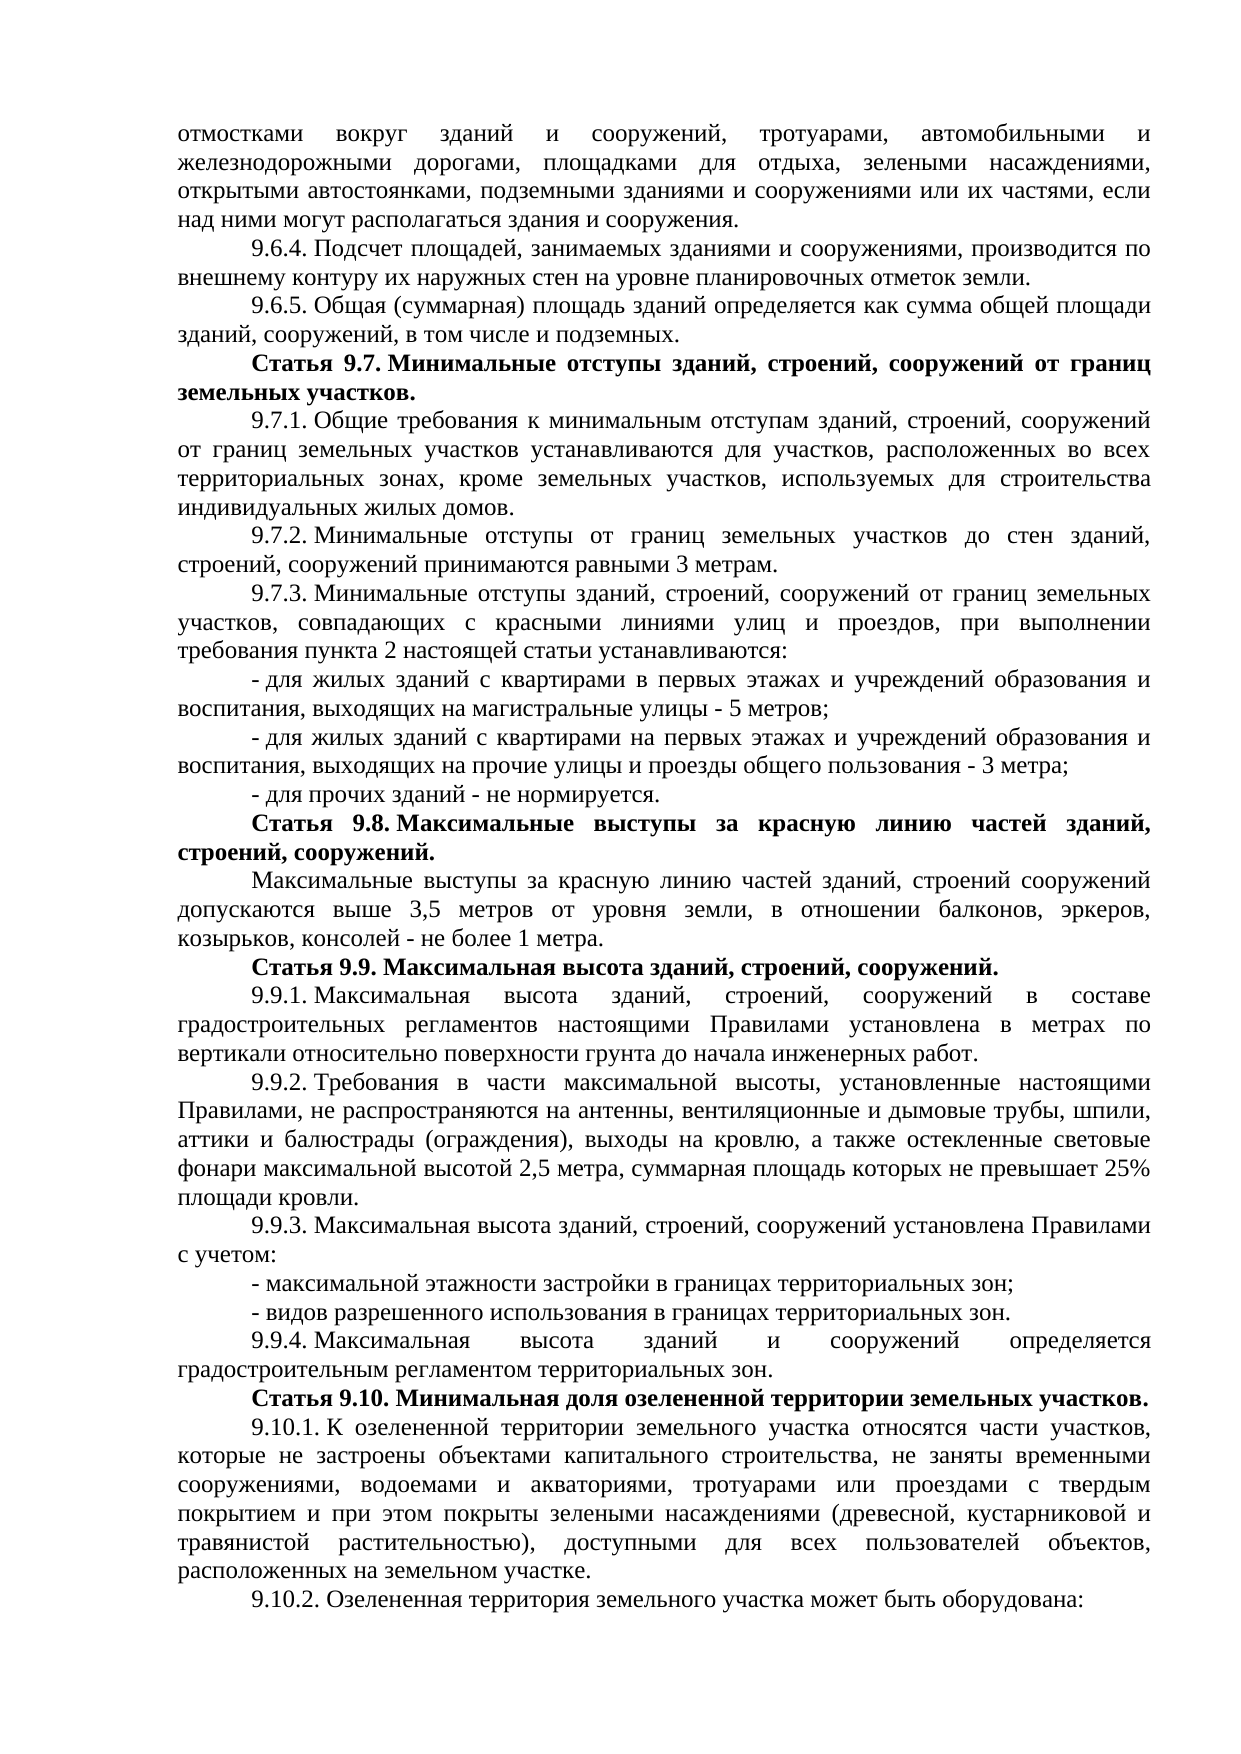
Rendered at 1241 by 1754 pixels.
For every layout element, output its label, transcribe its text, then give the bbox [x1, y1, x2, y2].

text Максимальные выступы за красную линию частей зданий, строений сооружений допускаются выше от уровня земли, в отношении балконов, эркеров, козырьков, консолей - не более . [177, 866, 1152, 952]
list - для прочих зданий - не нормируется. [177, 779, 1152, 808]
text 9.7.3. Минимальные отступы зданий, строений, сооружений от границ земельных участков, совпадающих с красными линиями улиц и проездов, при выполнении требования пункта 2 настоящей статьи устанавливаются: [177, 578, 1152, 664]
list Статья 9.8. Максимальные выступы за красную линию частей зданий, строений, сооружений. [177, 808, 1152, 866]
list Статья 9.10. Минимальная доля озелененной территории земельных участков. [177, 1383, 1152, 1412]
list - максимальной этажности застройки в границах территориальных зон; [177, 1268, 1152, 1297]
text 9.10.2. Озелененная территория земельного участка может быть оборудована: [177, 1584, 1152, 1613]
list - для жилых зданий с квартирами на первых этажах и учреждений образования и воспитания, выходящих на прочие улицы и проезды общего пользования - ; [177, 722, 1152, 779]
text 9.7.1. Общие требования к минимальным отступам зданий, строений, сооружений от границ земельных участков устанавливаются для участков, расположенных во всех территориальных зонах, кроме земельных участков, используемых для строительства индивидуальных жилых домов. [177, 406, 1152, 521]
text 9.6.4. Подсчет площадей, занимаемых зданиями и сооружениями, производится по внешнему контуру их наружных стен на уровне планировочных отметок земли. [177, 233, 1152, 291]
list Статья 9.9. Максимальная высота зданий, строений, сооружений. [177, 952, 1152, 981]
text 9.9.3. Максимальная высота зданий, строений, сооружений установлена Правилами с учетом: [177, 1211, 1152, 1268]
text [177, 118, 1152, 233]
text 9.9.1. Максимальная высота зданий, строений, сооружений в составе градостроительных регламентов настоящими Правилами установлена в метрах по вертикали относительно поверхности грунта до начала инженерных работ. [177, 981, 1152, 1067]
list - для жилых зданий с квартирами в первых этажах и учреждений образования и воспитания, выходящих на магистральные улицы - ; [177, 664, 1152, 722]
list - видов разрешенного использования в границах территориальных зон. [177, 1297, 1152, 1326]
text 9.9.2. Требования в части максимальной высоты, установленные настоящими Правилами, не распространяются на антенны, вентиляционные и дымовые трубы, шпили, аттики и балюстрады (ограждения), выходы на кровлю, а также остекленные световые фонари максимальной высотой , суммарная площадь которых не превышает 25% площади кровли. [177, 1067, 1152, 1211]
list Статья 9.7. Минимальные отступы зданий, строений, сооружений от границ земельных участков. [177, 348, 1152, 406]
text 9.9.4. Максимальная высота зданий и сооружений определяется градостроительным регламентом территориальных зон. [177, 1326, 1152, 1383]
text 9.7.2. Минимальные отступы от границ земельных участков до стен зданий, строений, сооружений принимаются равными . [177, 521, 1152, 578]
text 9.10.1. К озелененной территории земельного участка относятся части участков, которые не застроены объектами капитального строительства, не заняты временными сооружениями, водоемами и акваториями, тротуарами или проездами с твердым покрытием и при этом покрыты зелеными насаждениями (древесной, кустарниковой и травянистой растительностью), доступными для всех пользователей объектов, расположенных на земельном участке. [177, 1412, 1152, 1584]
text 9.6.5. Общая (суммарная) площадь зданий определяется как сумма общей площади зданий, сооружений, в том числе и подземных. [177, 291, 1152, 348]
